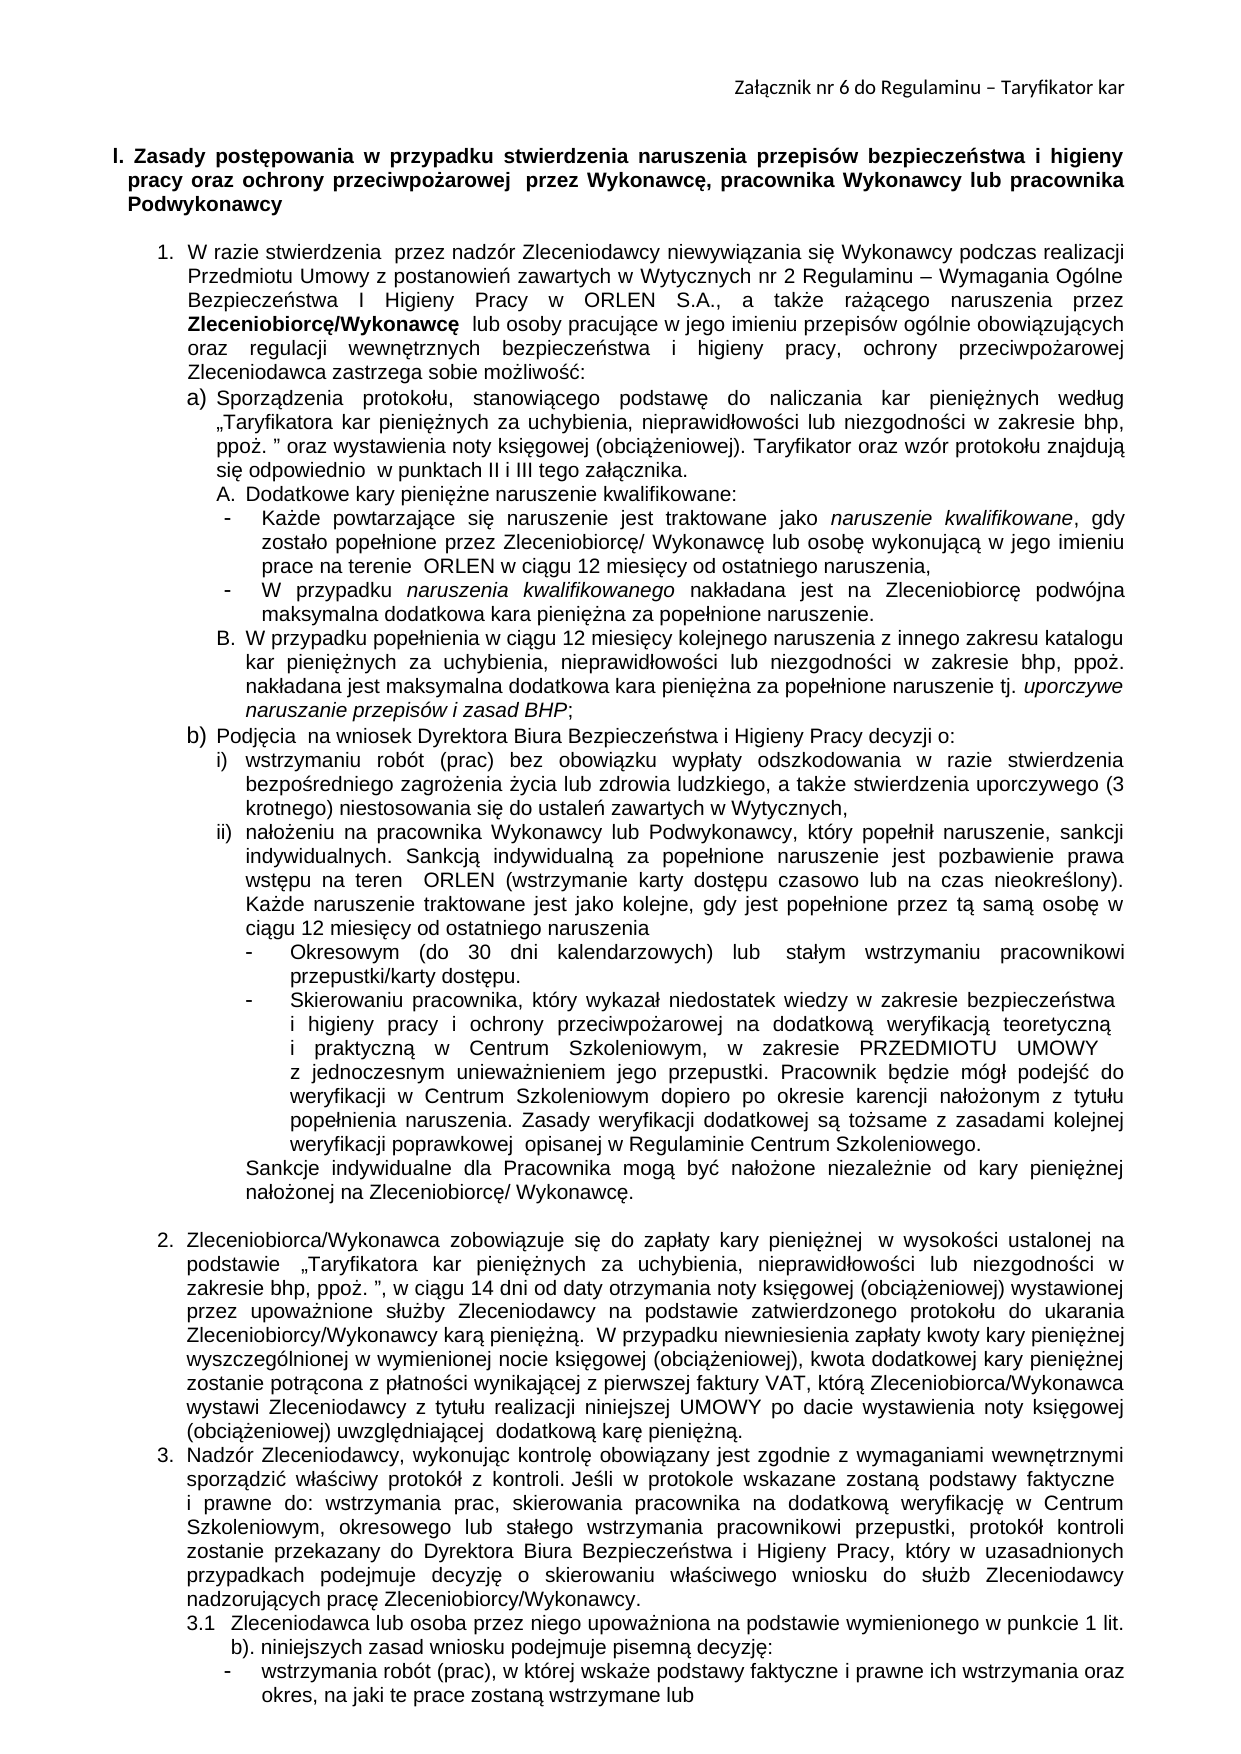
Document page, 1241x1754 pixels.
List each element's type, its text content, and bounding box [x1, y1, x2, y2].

text l. Zasady postępowania w przypadku stwierdzenia naruszenia przepisów bezpieczeństwa i higieny pracy oraz ochrony przeciwpożarowej przez Wykonawcę, pracownika Wykonawcy lub pracownika Podwykonawcy [112, 144, 1125, 216]
list W przypadku naruszenia kwalifikowanego nakładana jest na Zleceniobiorcę podwójna maksymalna dodatkowa kara pieniężna za popełnione naruszenie. [224, 578, 1125, 626]
list Sporządzenia protokołu, stanowiącego podstawę do naliczania kar pieniężnych według „Taryfikatora kar pieniężnych za uchybienia, nieprawidłowości lub niezgodności w zakresie bhp, ppoż. ” oraz wystawienia noty księgowej (obciążeniowej). Taryfikator oraz wzór protokołu znajdują się odpowiednio w punktach II i III tego załącznika. [186, 384, 1125, 482]
list Dodatkowe kary pieniężne naruszenie kwalifikowane: [216, 482, 1125, 506]
list W razie stwierdzenia przez nadzór Zleceniodawcy niewywiązania się Wykonawcy podczas realizacji Przedmiotu Umowy z postanowień zawartych w Wytycznych nr 2 Regulaminu – Wymagania Ogólne Bezpieczeństwa I Higieny Pracy w ORLEN S.A., a także rażącego naruszenia przez Zleceniobiorcę/Wykonawcę lub osoby pracujące w jego imieniu przepisów ogólnie obowiązujących oraz regulacji wewnętrznych bezpieczeństwa i higieny pracy, ochrony przeciwpożarowej Zleceniodawca zastrzega sobie możliwość: [157, 240, 1125, 384]
list Okresowym (do 30 dni kalendarzowych) lub stałym wstrzymaniu pracownikowi przepustki/karty dostępu. [245, 940, 1125, 988]
list Zleceniobiorca/Wykonawca zobowiązuje się do zapłaty kary pieniężnej w wysokości ustalonej na podstawie „Taryfikatora kar pieniężnych za uchybienia, nieprawidłowości lub niezgodności w zakresie bhp, ppoż. ”, w ciągu 14 dni od daty otrzymania noty księgowej (obciążeniowej) wystawionej przez upoważnione służby Zleceniodawcy na podstawie zatwierdzonego protokołu do ukarania Zleceniobiorcy/Wykonawcy karą pieniężną. W przypadku niewniesienia zapłaty kwoty kary pieniężnej wyszczególnionej w wymienionej nocie księgowej (obciążeniowej), kwota dodatkowej kary pieniężnej zostanie potrącona z płatności wynikającej z pierwszej faktury VAT, którą Zleceniobiorca/Wykonawca wystawi Zleceniodawcy z tytułu realizacji niniejszej UMOWY po dacie wystawienia noty księgowej (obciążeniowej) uwzględniającej dodatkową karę pieniężną. [157, 1227, 1125, 1443]
list Zleceniodawca lub osoba przez niego upoważniona na podstawie wymienionego w punkcie 1 lit. b). niniejszych zasad wniosku podejmuje pisemną decyzję: [186, 1611, 1125, 1659]
list Nadzór Zleceniodawcy, wykonując kontrolę obowiązany jest zgodnie z wymaganiami wewnętrznymi sporządzić właściwy protokół z kontroli. Jeśli w protokole wskazane zostaną podstawy faktyczne i prawne do: wstrzymania prac, skierowania pracownika na dodatkową weryfikację w Centrum Szkoleniowym, okresowego lub stałego wstrzymania pracownikowi przepustki, protokół kontroli zostanie przekazany do Dyrektora Biura Bezpieczeństwa i Higieny Pracy, który w uzasadnionych przypadkach podejmuje decyzję o skierowaniu właściwego wniosku do służb Zleceniodawcy nadzorujących pracę Zleceniobiorcy/Wykonawcy. [157, 1443, 1125, 1611]
list nałożeniu na pracownika Wykonawcy lub Podwykonawcy, który popełnił naruszenie, sankcji indywidualnych. Sankcją indywidualną za popełnione naruszenie jest pozbawienie prawa wstępu na teren ORLEN (wstrzymanie karty dostępu czasowo lub na czas nieokreślony). Każde naruszenie traktowane jest jako kolejne, gdy jest popełnione przez tą samą osobę w ciągu 12 miesięcy od ostatniego naruszenia [216, 820, 1125, 940]
list W przypadku popełnienia w ciągu 12 miesięcy kolejnego naruszenia z innego zakresu katalogu kar pieniężnych za uchybienia, nieprawidłowości lub niezgodności w zakresie bhp, ppoż. nakładana jest maksymalna dodatkowa kara pieniężna za popełnione naruszenie tj. uporczywe naruszanie przepisów i zasad BHP; [216, 626, 1125, 722]
list Każde powtarzające się naruszenie jest traktowane jako naruszenie kwalifikowane, gdy zostało popełnione przez Zleceniobiorcę/ Wykonawcę lub osobę wykonującą w jego imieniu prace na terenie ORLEN w ciągu 12 miesięcy od ostatniego naruszenia, [224, 506, 1125, 578]
list wstrzymania robót (prac), w której wskaże podstawy faktyczne i prawne ich wstrzymania oraz okres, na jaki te prace zostaną wstrzymane lub [224, 1659, 1125, 1707]
list wstrzymaniu robót (prac) bez obowiązku wypłaty odszkodowania w razie stwierdzenia bezpośredniego zagrożenia życia lub zdrowia ludzkiego, a także stwierdzenia uporczywego (3 krotnego) niestosowania się do ustaleń zawartych w Wytycznych, [216, 748, 1125, 820]
text Sankcje indywidualne dla Pracownika mogą być nałożone niezależnie od kary pieniężnej nałożonej na Zleceniobiorcę/ Wykonawcę. [245, 1156, 1125, 1203]
list Podjęcia na wniosek Dyrektora Biura Bezpieczeństwa i Higieny Pracy decyzji o: [186, 722, 1125, 748]
list Skierowaniu pracownika, który wykazał niedostatek wiedzy w zakresie bezpieczeństwa i higieny pracy i ochrony przeciwpożarowej na dodatkową weryfikacją teoretyczną i praktyczną w Centrum Szkoleniowym, w zakresie PRZEDMIOTU UMOWY z jednoczesnym unieważnieniem jego przepustki. Pracownik będzie mógł podejść do weryfikacji w Centrum Szkoleniowym dopiero po okresie karencji nałożonym z tytułu popełnienia naruszenia. Zasady weryfikacji dodatkowej są tożsame z zasadami kolejnej weryfikacji poprawkowej opisanej w Regulaminie Centrum Szkoleniowego. [245, 988, 1125, 1156]
